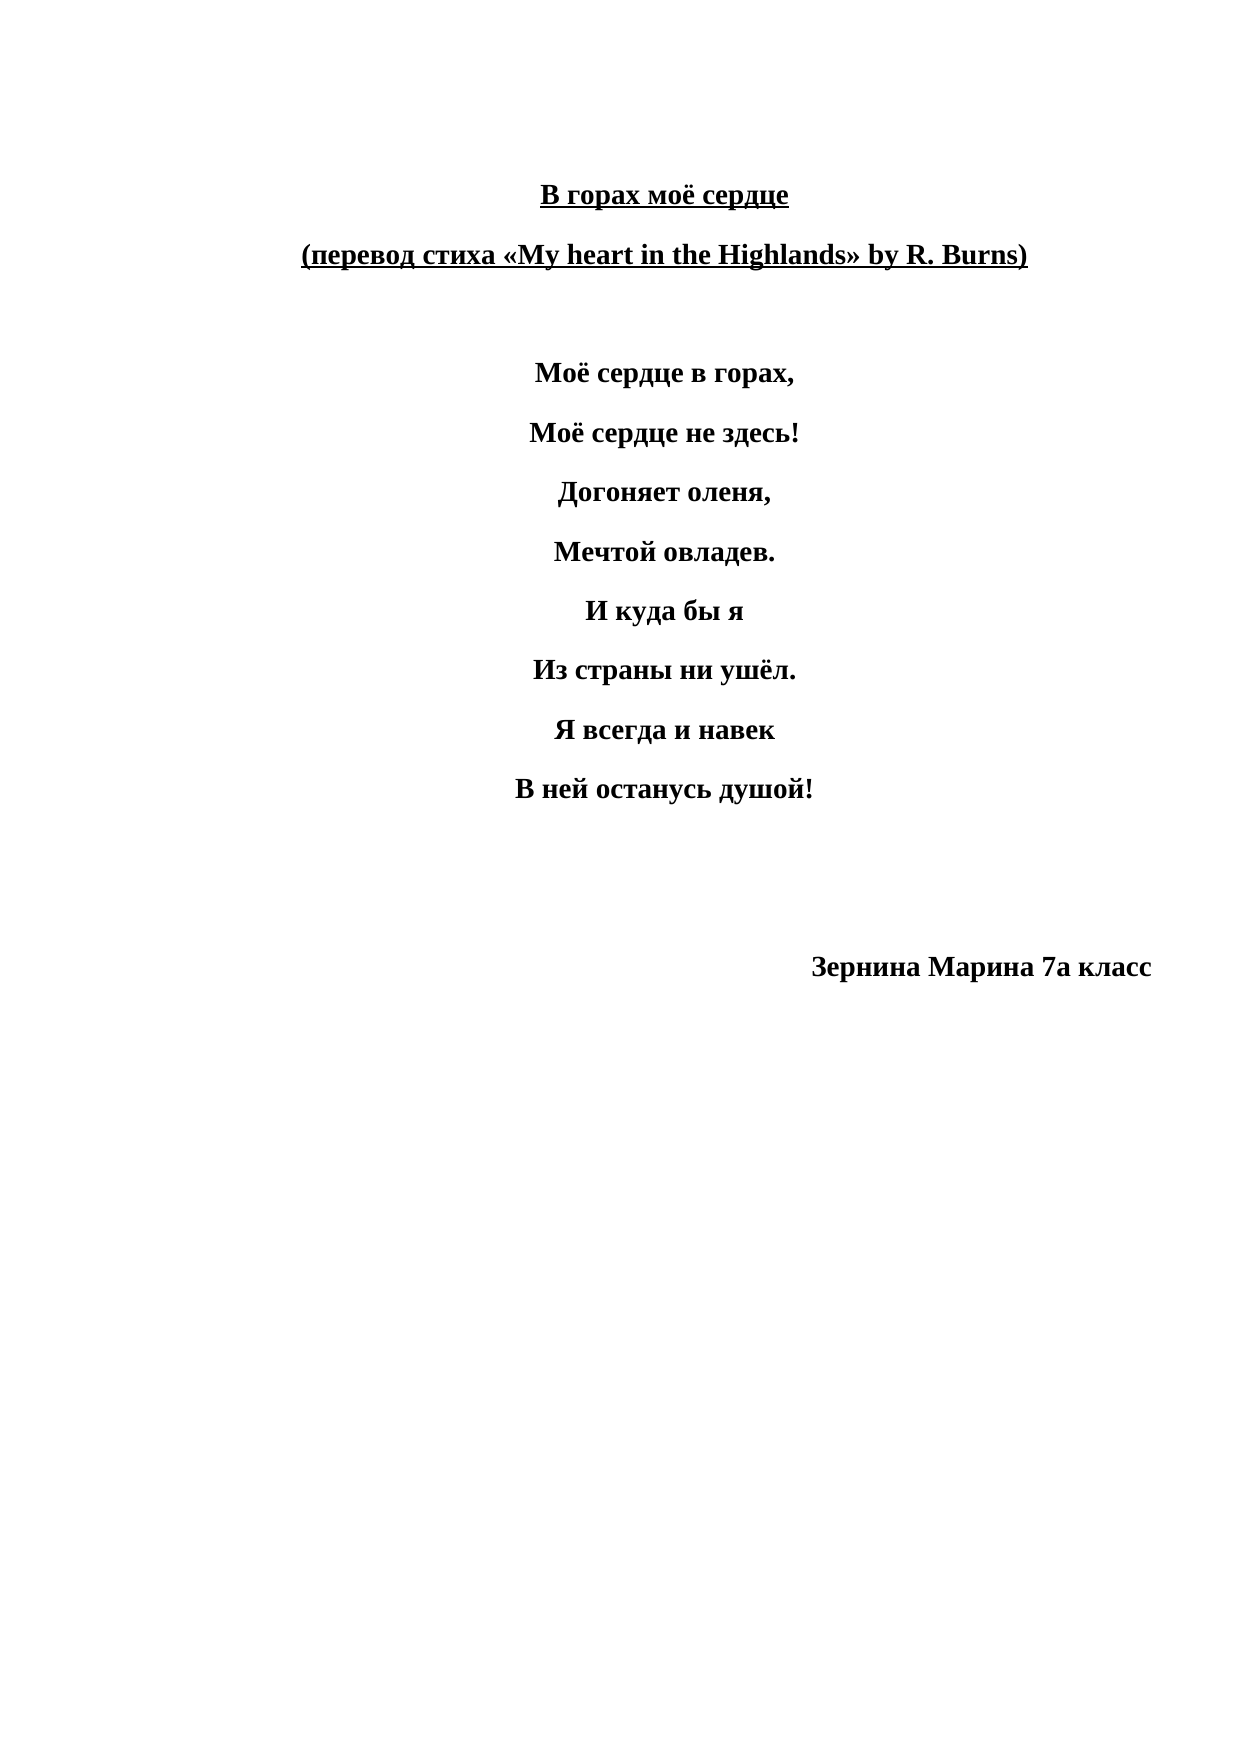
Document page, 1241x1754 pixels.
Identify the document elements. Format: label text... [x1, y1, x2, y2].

text В ней останусь душой! [177, 771, 1152, 805]
text И куда бы я [177, 593, 1152, 627]
text Я всегда и навек [177, 712, 1152, 745]
text Мечтой овладев. [177, 534, 1152, 567]
text Из страны ни ушёл. [177, 652, 1152, 686]
text Зернина Марина 7а класс [177, 949, 1152, 983]
text (перевод стиха «My heart in the Highlands» by R. Burns) [177, 237, 1152, 270]
text Моё сердце не здесь! [177, 415, 1152, 448]
text Моё сердце в горах, [177, 356, 1152, 389]
text Догоняет оленя, [177, 474, 1152, 508]
text В горах моё сердце [177, 177, 1152, 211]
